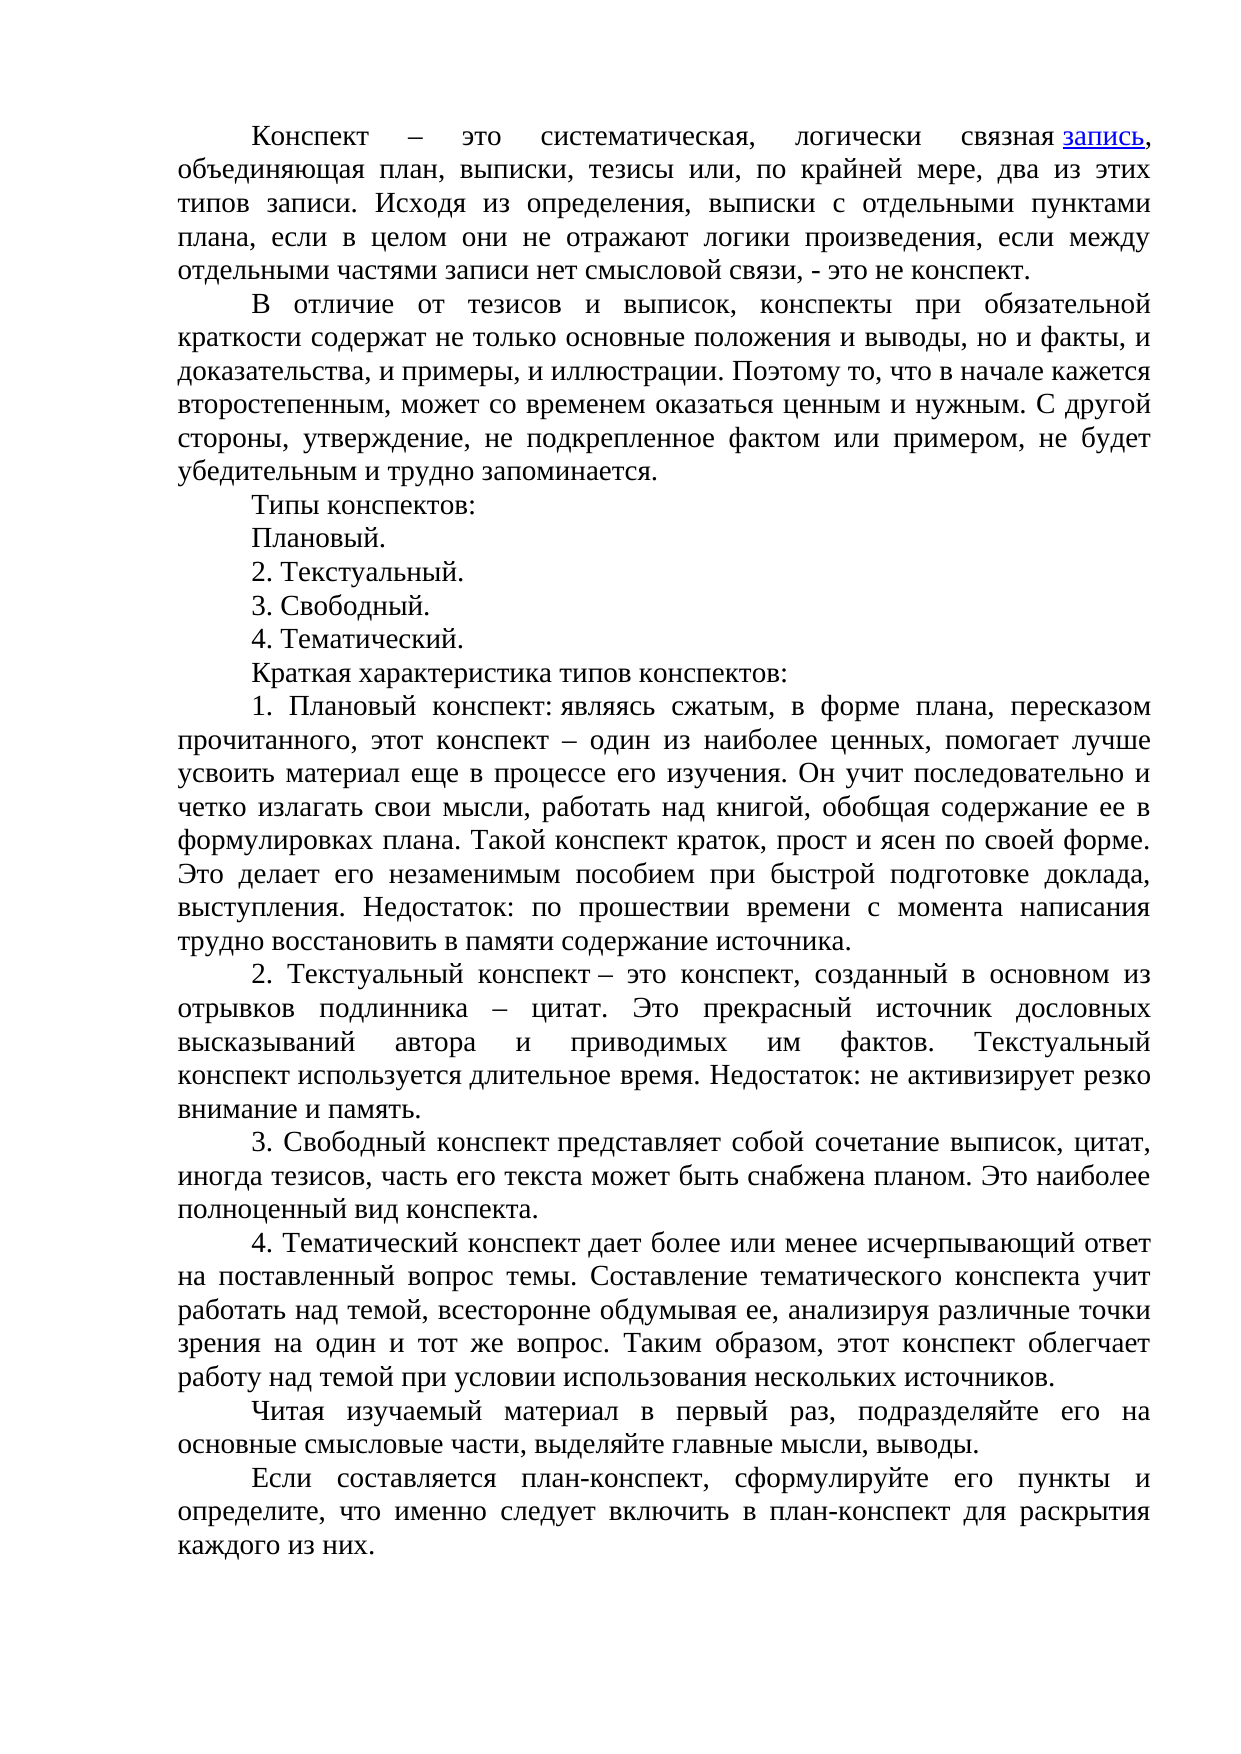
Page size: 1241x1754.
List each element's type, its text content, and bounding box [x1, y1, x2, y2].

text В отличие от тезисов и выписок, конспекты при обязательной краткости содержат не только основные положения и выводы, но и факты, и доказательства, и примеры, и иллюстрации. Поэтому то, что в начале кажется второстепенным, может со временем оказаться ценным и нужным. С другой стороны, утверждение, не подкрепленное фактом или примером, не будет убедительным и трудно запоминается. [177, 286, 1152, 487]
text Конспект – это систематическая, логически связная запись, объединяющая план, выписки, тезисы или, по крайней мере, два из этих типов записи. Исходя из определения, выписки с отдельными пунктами плана, если в целом они не отражают логики произведения, если между отдельными частями записи нет смысловой связи, - это не конспект. [177, 118, 1152, 286]
text 4. Тематический конспект дает более или менее исчерпывающий ответ на поставленный вопрос темы. Составление тематического конспекта учит работать над темой, всесторонне обдумывая ее, анализируя различные точки зрения на один и тот же вопрос. Таким образом, этот конспект облегчает работу над темой при условии использования нескольких источников. [177, 1225, 1152, 1393]
text Типы конспектов: [177, 487, 1152, 521]
text 2. Текстуальный. [177, 554, 1152, 588]
text Если составляется план-конспект, сформулируйте его пункты и определите, что именно следует включить в план-конспект для раскрытия каждого из них. [177, 1460, 1152, 1560]
text 1. Плановый конспект: являясь сжатым, в форме плана, пересказом прочитанного, этот конспект – один из наиболее ценных, помогает лучше усвоить материал еще в процессе его изучения. Он учит последовательно и четко излагать свои мысли, работать над книгой, обобщая содержание ее в формулировках плана. Такой конспект краток, прост и ясен по своей форме. Это делает его незаменимым пособием при быстрой подготовке доклада, выступления. Недостаток: по прошествии времени с момента написания трудно восстановить в памяти содержание источника. [177, 688, 1152, 957]
text Плановый. [177, 521, 1152, 554]
text 3. Свободный. [177, 588, 1152, 621]
text Краткая характеристика типов конспектов: [177, 655, 1152, 688]
text 3. Свободный конспект представляет собой сочетание выписок, цитат, иногда тезисов, часть его текста может быть снабжена планом. Это наиболее полноценный вид конспекта. [177, 1124, 1152, 1225]
text 2. Текстуальный конспект – это конспект, созданный в основном из отрывков подлинника – цитат. Это прекрасный источник дословных высказываний автора и приводимых им фактов. Текстуальный конспект используется длительное время. Недостаток: не активизирует резко внимание и память. [177, 957, 1152, 1124]
text Читая изучаемый материал в первый раз, подразделяйте его на основные смысловые части, выделяйте главные мысли, выводы. [177, 1393, 1152, 1460]
text 4. Тематический. [177, 621, 1152, 655]
